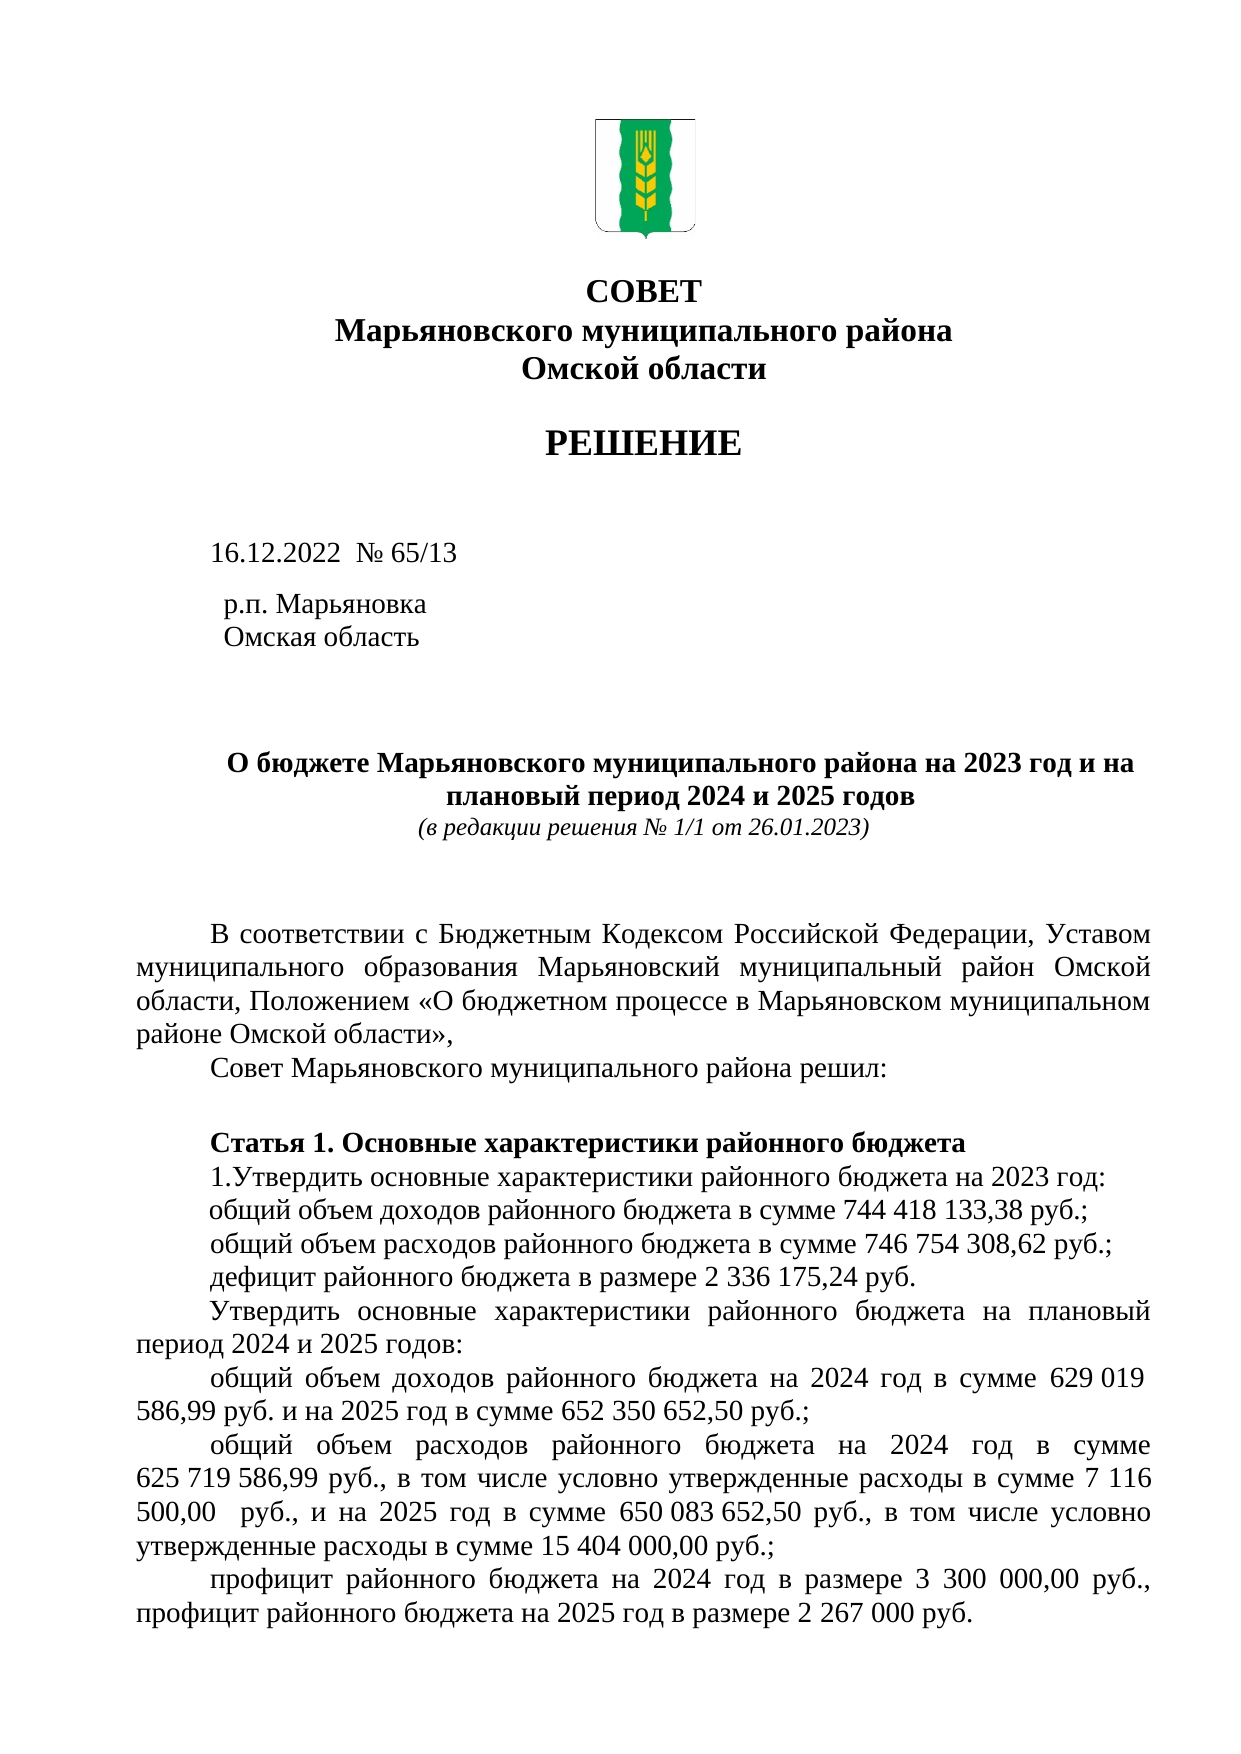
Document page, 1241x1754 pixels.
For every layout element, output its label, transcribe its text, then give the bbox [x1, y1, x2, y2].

text Омская область [136, 619, 1152, 653]
text РЕШЕНИЕ [136, 420, 1152, 463]
text СОВЕТ [136, 272, 1152, 310]
text (в редакции решения № 1/1 от 26.01.2023) [136, 812, 1152, 841]
picture [595, 119, 696, 239]
text 16.12.2022 № 65/13 [136, 535, 1152, 569]
text В соответствии с Бюджетным Кодексом Российской Федерации, Уставом муниципального образования Марьяновский муниципальный район Омской области, Положением «О бюджетном процессе в Марьяновском муниципальном районе Омской области», [136, 916, 1152, 1050]
text Марьяновского муниципального района [136, 310, 1152, 348]
text Омской области [136, 348, 1152, 387]
text профицит районного бюджета на 2024 год в размере 3 300 000,00 руб., профицит районного бюджета на 2025 год в размере 2 267 000 руб. [136, 1561, 1152, 1628]
text общий объем расходов районного бюджета в сумме 746 754 308,62 руб.; [136, 1226, 1152, 1259]
text Статья 1. Основные характеристики районного бюджета [209, 1125, 1152, 1159]
text общий объем доходов районного бюджета в сумме 744 418 133,38 руб.; [136, 1192, 1152, 1226]
text Утвердить основные характеристики районного бюджета на плановый период 2024 и 2025 годов: [136, 1293, 1152, 1360]
text дефицит районного бюджета в размере 2 336 175,24 руб. [136, 1259, 1152, 1293]
text О бюджете Марьяновского муниципального района на 2023 год и на плановый период 2024 и 2025 годов [209, 745, 1152, 812]
text р.п. Марьяновка [136, 586, 1152, 619]
text общий объем доходов районного бюджета на 2024 год в сумме руб. и на 2025 год в сумме руб.; [136, 1360, 1152, 1427]
text общий объем расходов районного бюджета на 2024 год в сумме 5 719 586,99 руб., в том числе условно утвержденные расходы в сумме 7 116 500,00 руб., и на 2025 год в сумме 083 652,50 руб., в том числе условно утвержденные расходы в сумме 15 404 000,00 руб.; [136, 1427, 1152, 1561]
text Совет Марьяновского муниципального района решил: [136, 1050, 1152, 1083]
text 1.Утвердить основные характеристики районного бюджета на 2023 год: [136, 1159, 1152, 1192]
